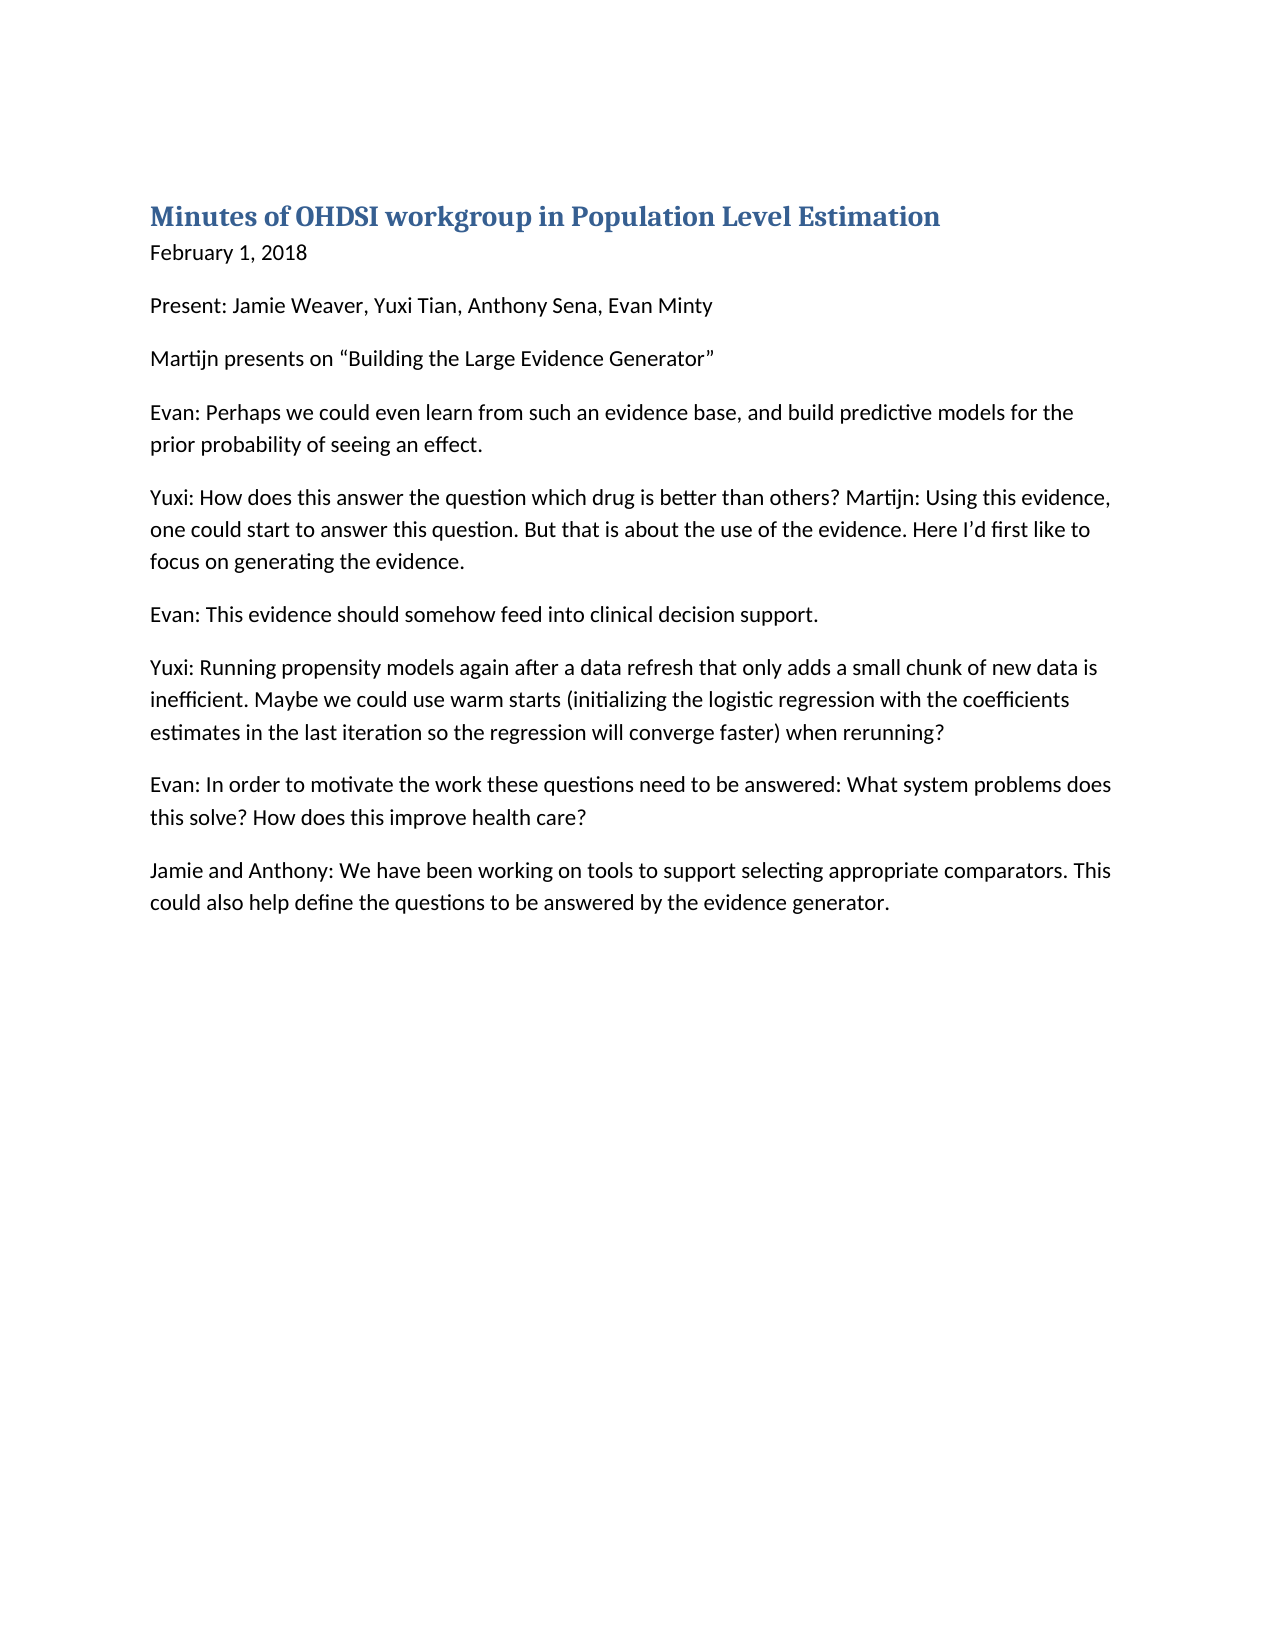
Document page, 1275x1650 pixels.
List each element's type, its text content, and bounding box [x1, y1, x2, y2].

text Evan: In order to motivate the work these questions need to be answered: What system problems does this solve? How does this improve health care? [150, 771, 1125, 831]
text February 1, 2018 [150, 238, 1125, 267]
text Evan: Perhaps we could even learn from such an evidence base, and build predictive models for the prior probability of seeing an effect. [150, 398, 1125, 458]
text Evan: This evidence should somehow feed into clinical decision support. [150, 600, 1125, 628]
text Martijn presents on “Building the Large Evidence Generator” [150, 344, 1125, 373]
text Present: Jamie Weaver, Yuxi Tian, Anthony Sena, Evan Minty [150, 292, 1125, 319]
text Jamie and Anthony: We have been working on tools to support selecting appropriate comparators. This could also help define the questions to be answered by the evidence generator. [150, 856, 1125, 916]
text Yuxi: Running propensity models again after a data refresh that only adds a small chunk of new data is inefficient. Maybe we could use warm starts (initializing the logistic regression with the coefficients estimates in the last iteration so the regression will converge faster) when rerunning? [150, 653, 1125, 746]
subtitle Minutes of OHDSI workgroup in Population Level Estimation [150, 200, 1125, 233]
text Yuxi: How does this answer the question which drug is better than others? Martijn: Using this evidence, one could start to answer this question. But that is about the use of the evidence. Here I’d first like to focus on generating the evidence. [150, 483, 1125, 575]
